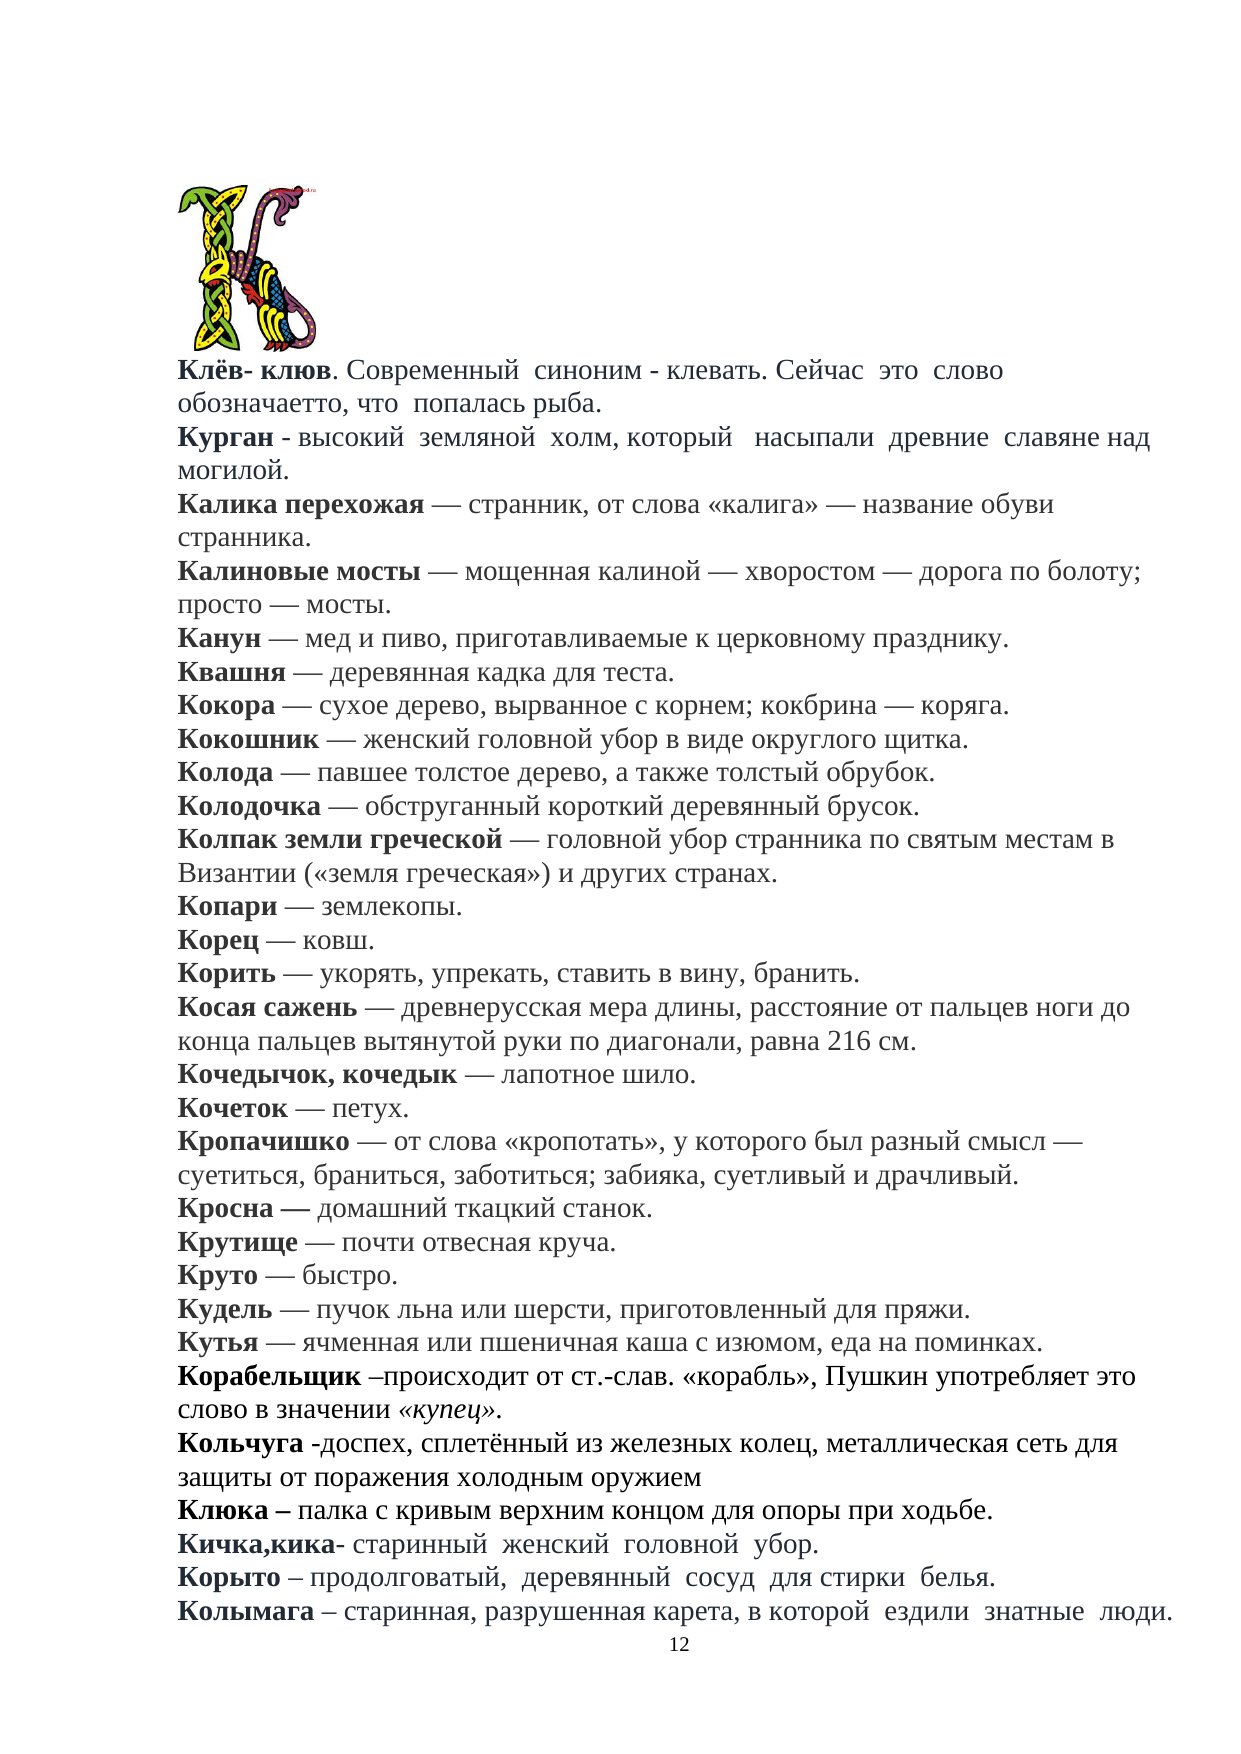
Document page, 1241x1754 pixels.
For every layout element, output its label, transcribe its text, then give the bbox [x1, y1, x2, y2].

text Клюка – палка с кривым верхним концом для опоры при ходьбе. [177, 1492, 1181, 1526]
text Кудель — пучок льна или шерсти, приготовленный для пряжи. [177, 1291, 1181, 1324]
text Калиновые мосты — мощенная калиной — хворостом — дорога по болоту; просто — мосты. [177, 553, 1181, 620]
text Колпак земли греческой — головной убор странника по святым местам в Византии («земля греческая») и других странах. [177, 821, 1181, 888]
text Крутище — почти отвесная круча. [177, 1224, 1181, 1257]
text Кросна — домашний ткацкий станок. [177, 1190, 1181, 1224]
text Клёв- клюв. Современный синоним - клевать. Сейчас это слово обозначаетто, что попалась рыба. [177, 352, 1181, 419]
text Кочедычок, кочедык — лапотное шило. [177, 1056, 1181, 1090]
text Колодочка — обструганный короткий деревянный брусок. [177, 788, 1181, 821]
text Квашня — деревянная кадка для теста. [177, 654, 1181, 687]
text Кропачишко — от слова «кропотать», у которого был разный смысл — суетиться, браниться, заботиться; забияка, суетливый и драчливый. [177, 1123, 1181, 1190]
text Кутья — ячменная или пшеничная каша с изюмом, еда на поминках. [177, 1324, 1181, 1358]
text Корабельщик –происходит от ст.-слав. «корабль», Пушкин употребляет это слово в значении «купец». [177, 1358, 1181, 1425]
text Курган - высокий земляной холм, который насыпали древние славяне над могилой. [177, 419, 1181, 486]
text Колода — павшее толстое дерево, а также толстый обрубок. [177, 754, 1181, 788]
text Канун — мед и пиво, приготавливаемые к церковному празднику. [177, 620, 1181, 654]
text Круто — быстро. [177, 1257, 1181, 1291]
picture [177, 185, 318, 352]
text Корить — укорять, упрекать, ставить в вину, бранить. [177, 956, 1181, 989]
text Кольчуга -доспех, сплетённый из железных колец, металлическая сеть для защиты от поражения холодным оружием [177, 1425, 1181, 1492]
text Кокора — сухое дерево, вырванное с корнем; кокбрина — коряга. [177, 687, 1181, 721]
text Корыто – продолговатый, деревянный сосуд для стирки белья. [177, 1559, 1181, 1593]
text Корец — ковш. [177, 922, 1181, 956]
text Кочеток — петух. [177, 1090, 1181, 1123]
text Кокошник — женский головной убор в виде округлого щитка. [177, 721, 1181, 754]
text Кичка,кика- старинный женский головной убор. [177, 1526, 1181, 1559]
text Косая сажень — древнерусская мера длины, расстояние от пальцев ноги до конца пальцев вытянутой руки по диагонали, равна 216 см. [177, 989, 1181, 1056]
text Калика перехожая — странник, от слова «калига» — название обуви странника. [177, 486, 1181, 553]
text Копари — землекопы. [177, 888, 1181, 922]
text Колымага – старинная, разрушенная карета, в которой ездили знатные люди. [177, 1593, 1181, 1626]
